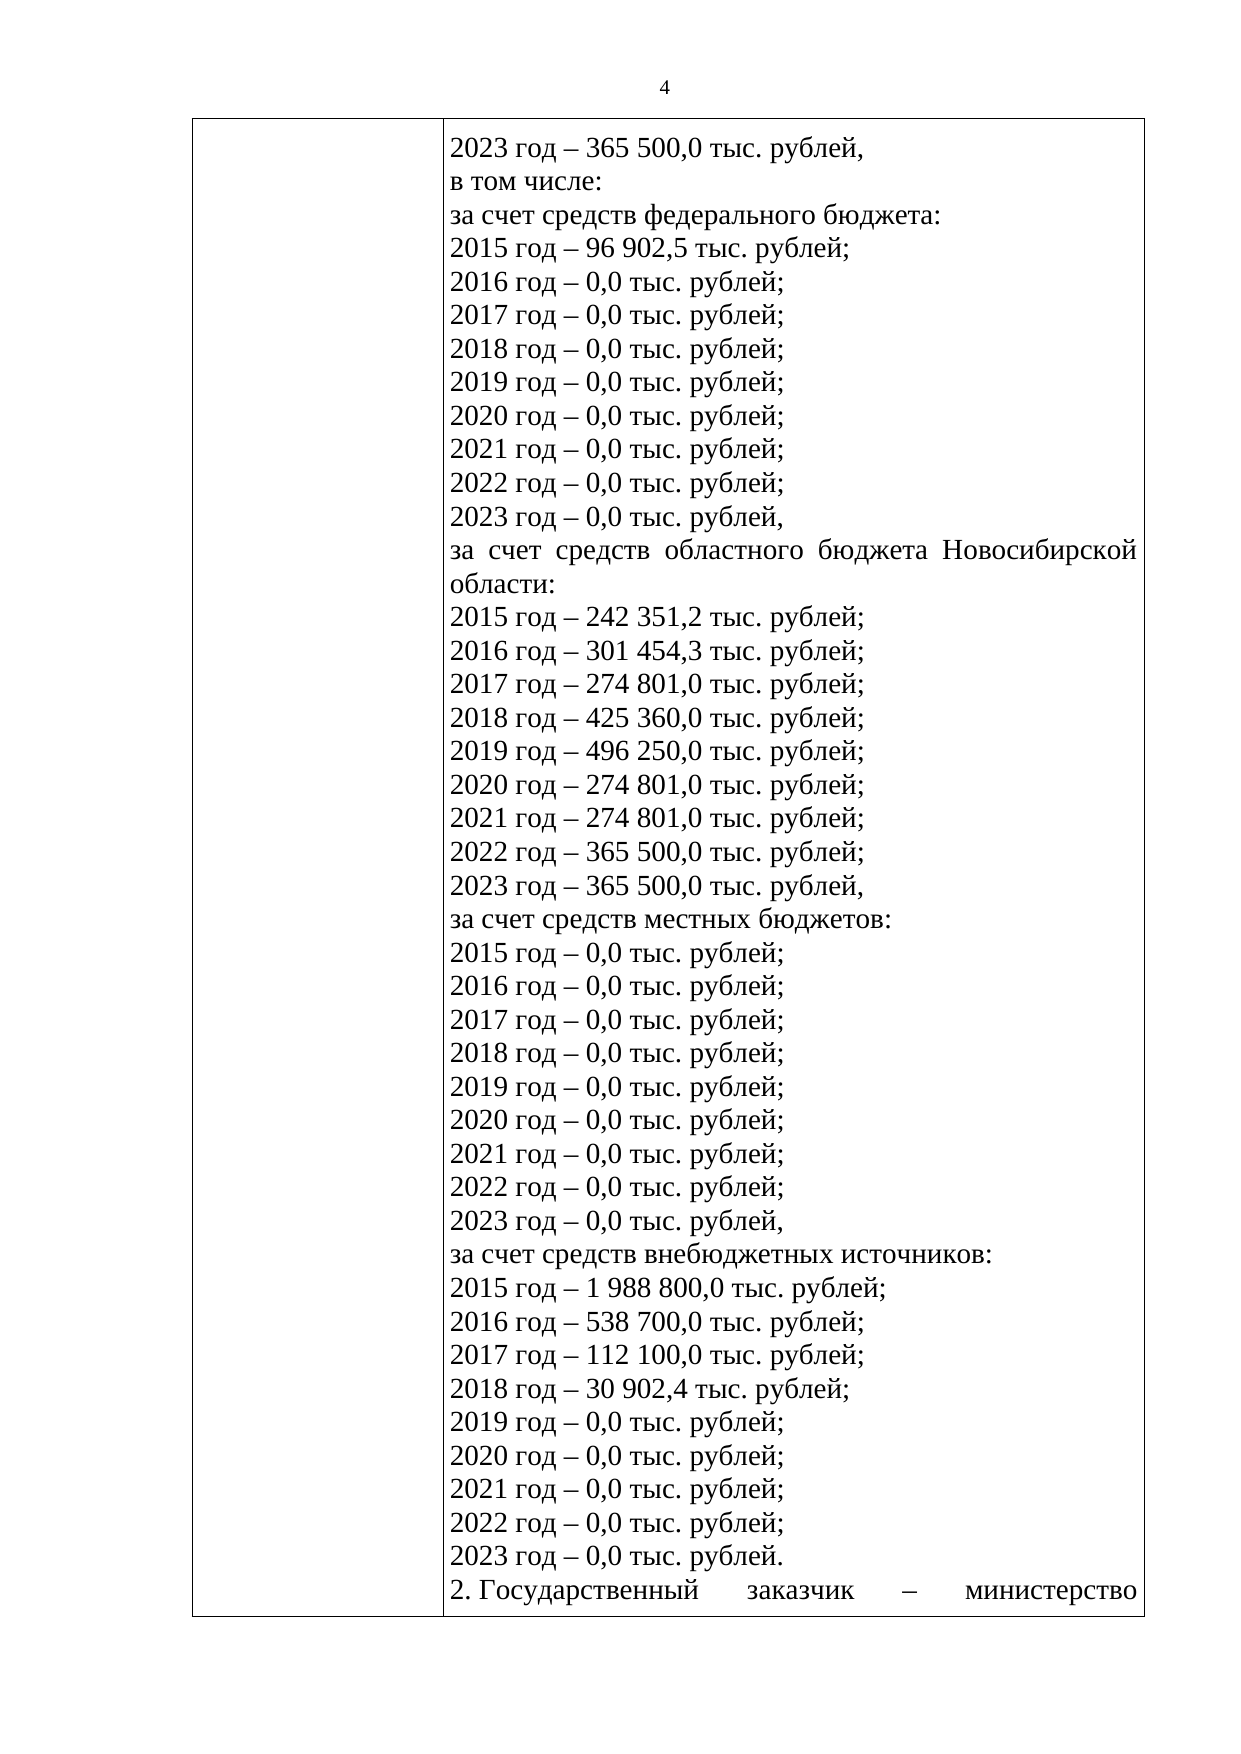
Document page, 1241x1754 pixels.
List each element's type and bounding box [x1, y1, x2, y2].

table_header [444, 119, 1144, 1616]
table_header [193, 119, 443, 1616]
